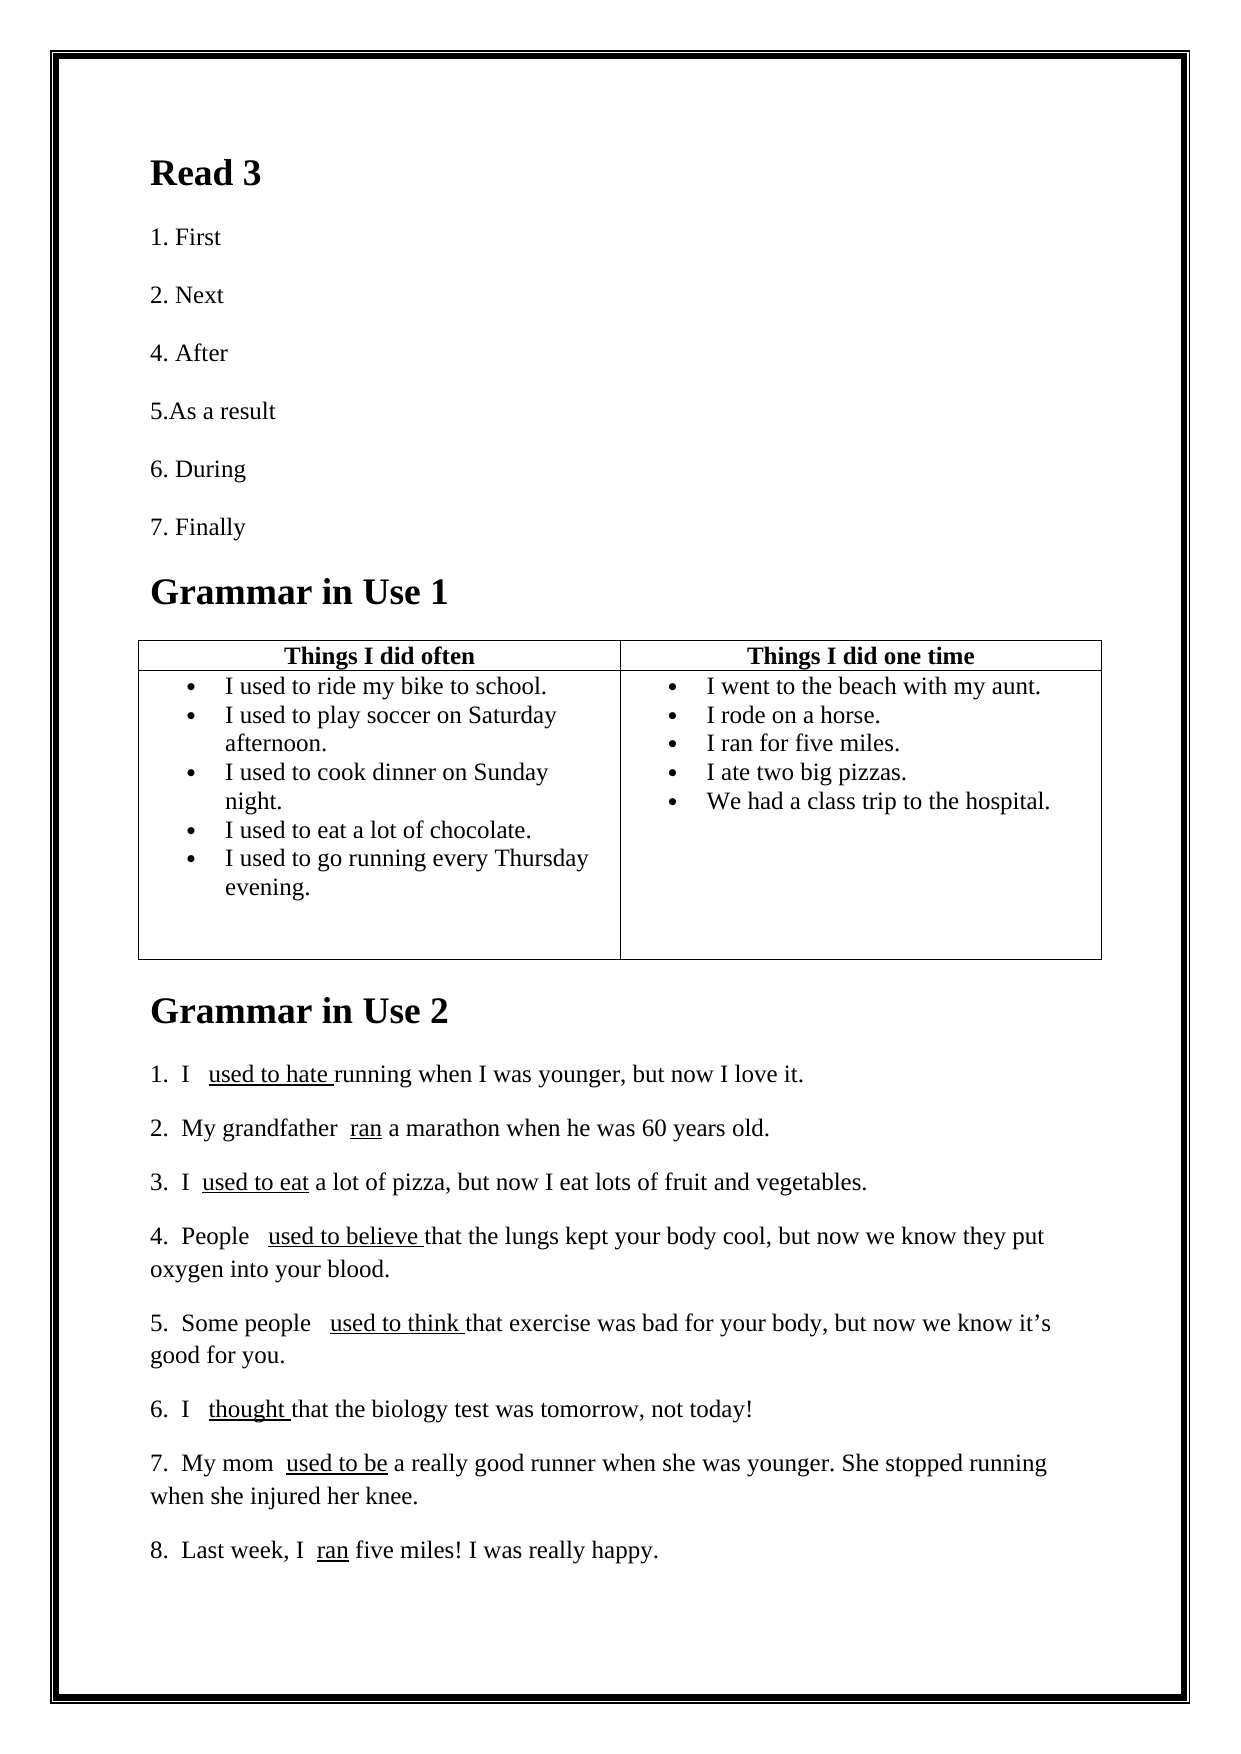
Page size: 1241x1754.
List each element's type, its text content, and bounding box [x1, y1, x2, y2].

text 4. People used to believe that the lungs kept your body cool, but now we know they put oxygen into your blood. [150, 1221, 1090, 1282]
text 2. Next [150, 280, 1090, 309]
text 6. During [150, 454, 1090, 483]
table_cell I went to the beach with my aunt. I rode on a horse. I ran for five miles. I ate two big pizzas. We had a class trip to the hospital. [621, 671, 1101, 959]
table_cell I used to ride my bike to school. I used to play soccer on Saturday afternoon. I used to cook dinner on Sunday night. I used to eat a lot of chocolate. I used to go running every Thursday evening. [139, 671, 620, 959]
text Grammar in Use 1 [150, 570, 1090, 613]
text 7. Finally [150, 512, 1090, 541]
table_header Things I did often [139, 641, 620, 670]
text 7. My mom used to be a really good runner when she was younger. She stopped running when she injured her knee. [150, 1448, 1090, 1510]
text 2. My grandfather ran a marathon when he was 60 years old. [150, 1113, 1090, 1142]
table_header Things I did one time [621, 641, 1101, 670]
text Read 3 [150, 150, 1090, 193]
text 1. I used to hate running when I was younger, but now I love it. [150, 1059, 1090, 1088]
text Grammar in Use 2 [150, 989, 1090, 1032]
text 5.As a result [150, 396, 1090, 425]
text 3. I used to eat a lot of pizza, but now I eat lots of fruit and vegetables. [150, 1167, 1090, 1196]
text 1. First [150, 222, 1090, 251]
text 5. Some people used to think that exercise was bad for your body, but now we know it’s good for you. [150, 1308, 1090, 1369]
text 8. Last week, I ran five miles! I was really happy. [150, 1535, 1090, 1564]
text 4. After [150, 338, 1090, 367]
text 6. I thought that the biology test was tomorrow, not today! [150, 1394, 1090, 1423]
